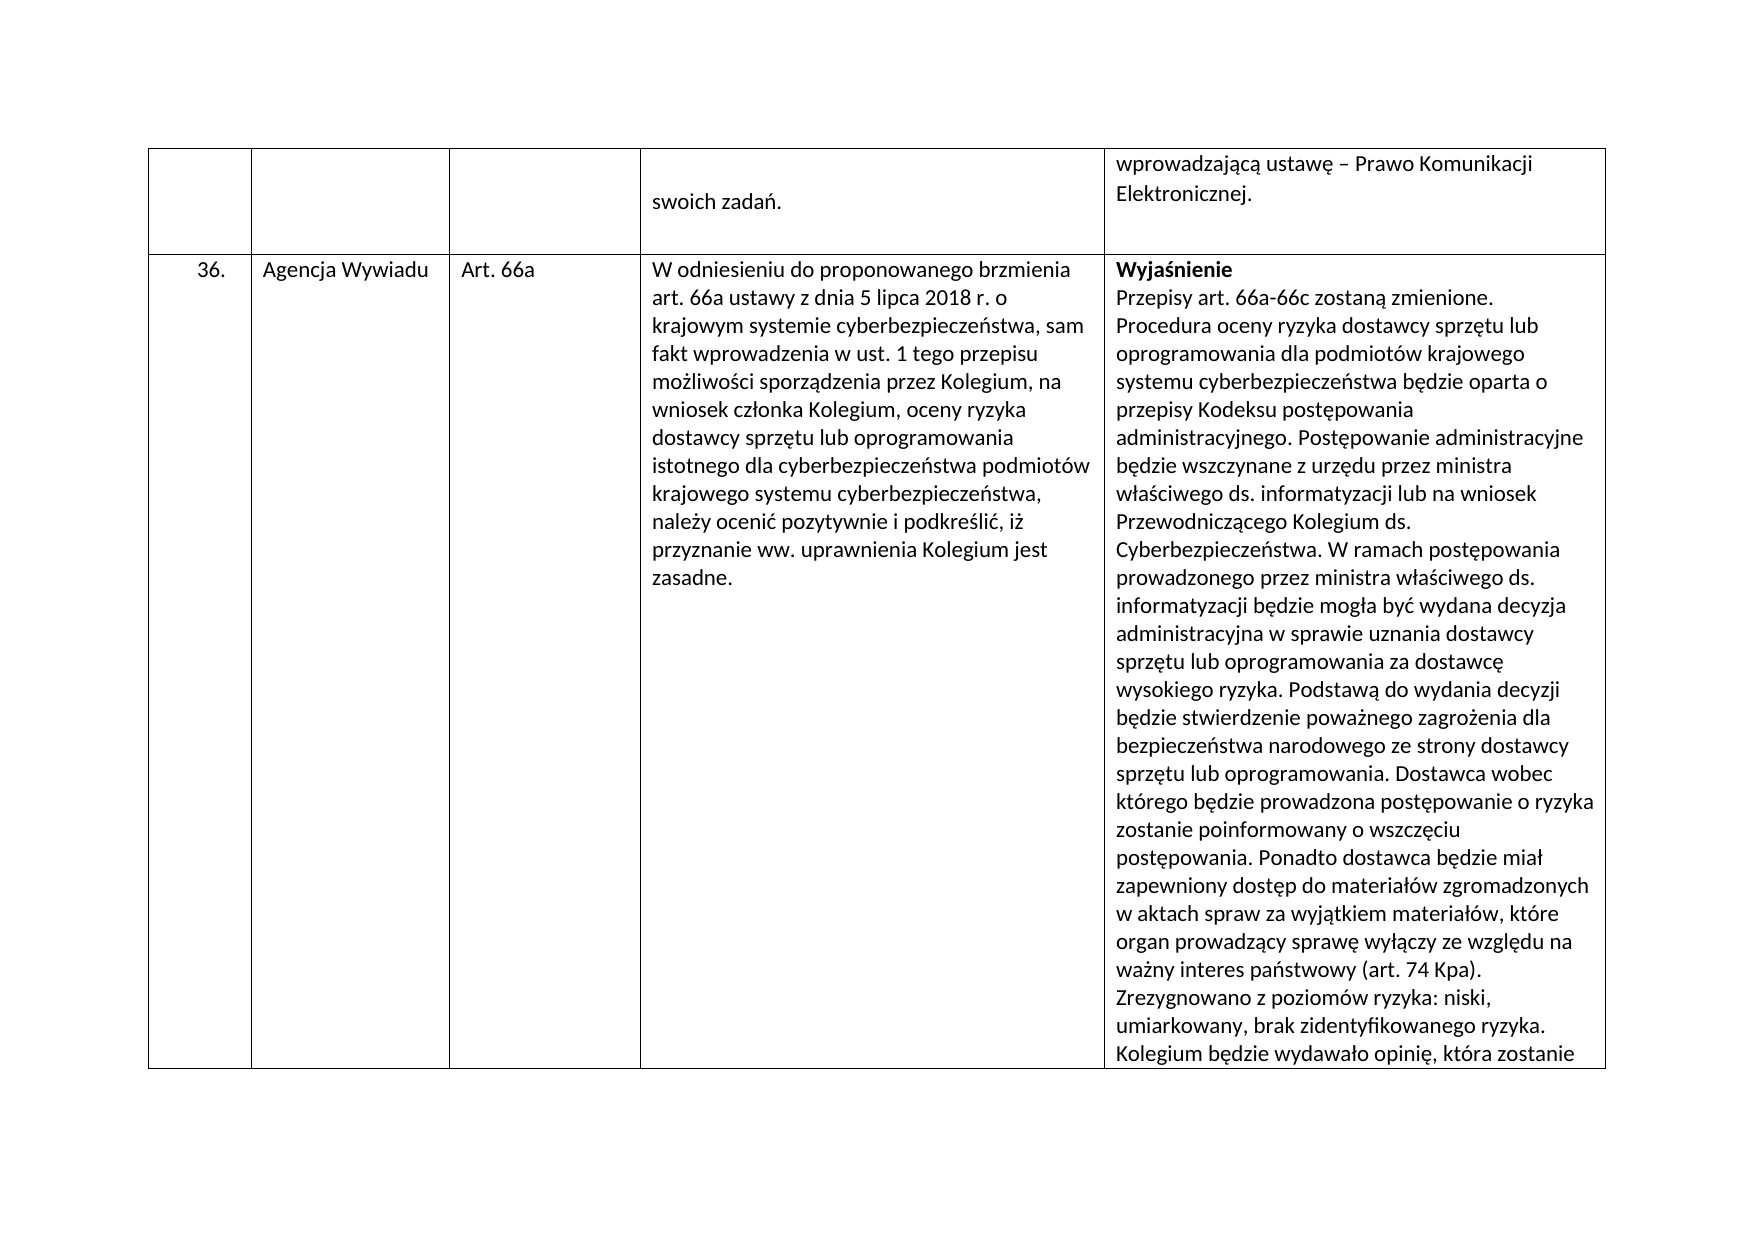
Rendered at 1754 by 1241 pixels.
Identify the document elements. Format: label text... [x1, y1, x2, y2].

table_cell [252, 149, 449, 254]
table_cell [641, 149, 1104, 254]
table_cell [149, 149, 251, 254]
table_cell [149, 255, 251, 1067]
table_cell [450, 149, 640, 254]
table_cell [1105, 149, 1605, 254]
table_cell Agencja Wywiadu [252, 255, 449, 1067]
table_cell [641, 255, 1104, 1067]
table_cell Art. 66a [450, 255, 640, 1067]
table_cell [1105, 255, 1605, 1067]
